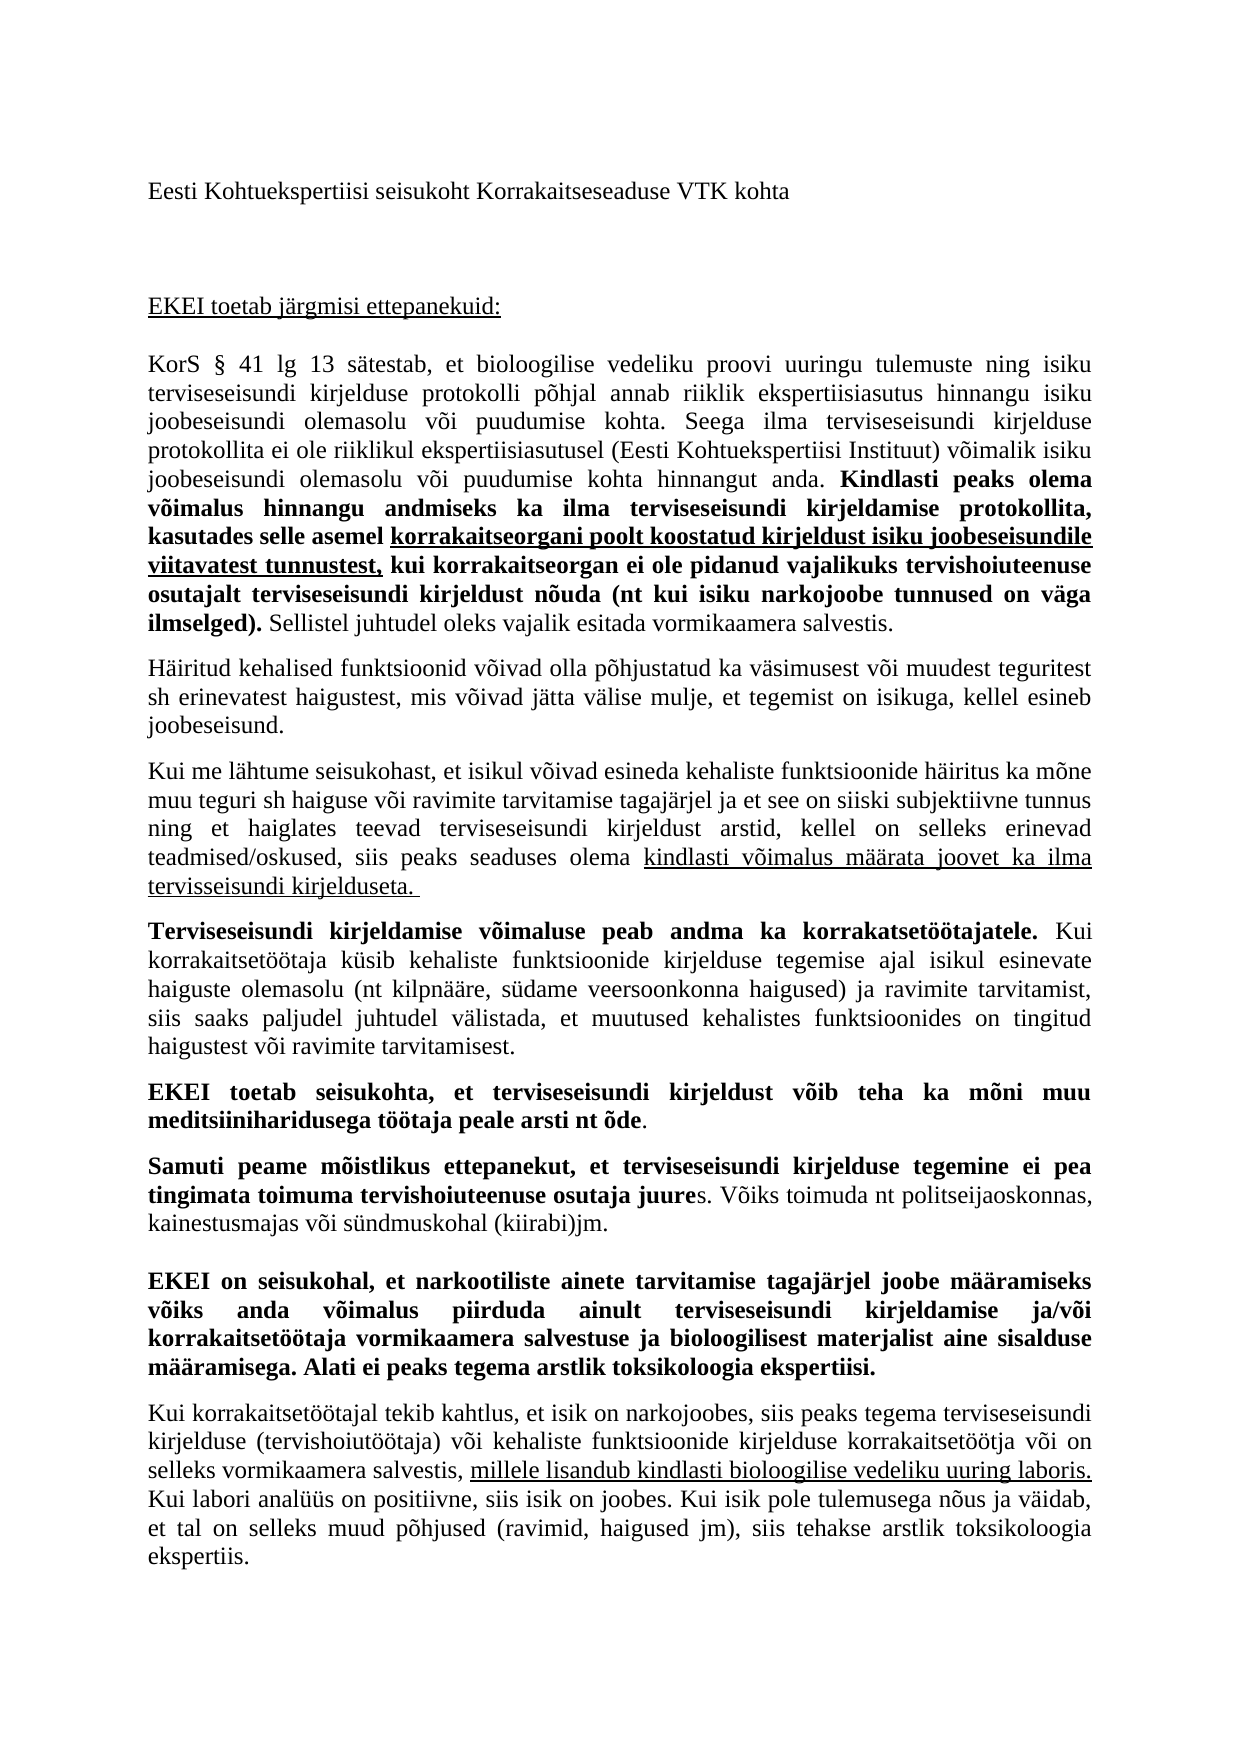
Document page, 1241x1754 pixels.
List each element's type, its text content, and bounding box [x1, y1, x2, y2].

text EKEI toetab järgmisi ettepanekuid: [148, 291, 1093, 320]
text Kui me lähtume seisukohast, et isikul võivad esineda kehaliste funktsioonide häiritus ka mõne muu teguri sh haiguse või ravimite tarvitamise tagajärjel ja et see on siiski subjektiivne tunnus ning et haiglates teevad terviseseisundi kirjeldust arstid, kellel on selleks erinevad teadmised/oskused, siis peaks seaduses olema kindlasti võimalus määrata joovet ka ilma tervisseisundi kirjelduseta. [148, 756, 1093, 900]
text Eesti Kohtuekspertiisi seisukoht Korrakaitseseaduse VTK kohta [148, 176, 1093, 205]
text Terviseseisundi kirjeldamise võimaluse peab andma ka korrakatsetöötajatele. Kui korrakaitsetöötaja küsib kehaliste funktsioonide kirjelduse tegemise ajal isikul esinevate haiguste olemasolu (nt kilpnääre, südame veersoonkonna haigused) ja ravimite tarvitamist, siis saaks paljudel juhtudel välistada, et muutused kehalistes funktsioonides on tingitud haigustest või ravimite tarvitamisest. [148, 916, 1093, 1060]
text EKEI on seisukohal, et narkootiliste ainete tarvitamise tagajärjel joobe määramiseks võiks anda võimalus piirduda ainult terviseseisundi kirjeldamise ja/või korrakaitsetöötaja vormikaamera salvestuse ja bioloogilisest materjalist aine sisalduse määramisega. Alati ei peaks tegema arstlik toksikoloogia ekspertiisi. [148, 1266, 1093, 1381]
text KorS § 41 lg 13 sätestab, et bioloogilise vedeliku proovi uuringu tulemuste ning isiku terviseseisundi kirjelduse protokolli põhjal annab riiklik ekspertiisiasutus hinnangu isiku joobeseisundi olemasolu või puudumise kohta. Seega ilma terviseseisundi kirjelduse protokollita ei ole riiklikul ekspertiisiasutusel (Eesti Kohtuekspertiisi Instituut) võimalik isiku joobeseisundi olemasolu või puudumise kohta hinnangut anda. Kindlasti peaks olema võimalus hinnangu andmiseks ka ilma terviseseisundi kirjeldamise protokollita, kasutades selle asemel korrakaitseorgani poolt koostatud kirjeldust isiku joobeseisundile viitavatest tunnustest, kui korrakaitseorgan ei ole pidanud vajalikuks tervishoiuteenuse osutajalt terviseseisundi kirjeldust nõuda (nt kui isiku narkojoobe tunnused on väga ilmselged). Sellistel juhtudel oleks vajalik esitada vormikaamera salvestis. [148, 349, 1093, 636]
text Kui korrakaitsetöötajal tekib kahtlus, et isik on narkojoobes, siis peaks tegema terviseseisundi kirjelduse (tervishoiutöötaja) või kehaliste funktsioonide kirjelduse korrakaitsetöötja või on selleks vormikaamera salvestis, millele lisandub kindlasti bioloogilise vedeliku uuring laboris. Kui labori analüüs on positiivne, siis isik on joobes. Kui isik pole tulemusega nõus ja väidab, et tal on selleks muud põhjused (ravimid, haigused jm), siis tehakse arstlik toksikoloogia ekspertiis. [148, 1398, 1093, 1570]
text Samuti peame mõistlikus ettepanekut, et terviseseisundi kirjelduse tegemine ei pea tingimata toimuma tervishoiuteenuse osutaja juures. Võiks toimuda nt politseijaoskonnas, kainestusmajas või sündmuskohal (kiirabi)jm. [148, 1151, 1093, 1237]
text Häiritud kehalised funktsioonid võivad olla põhjustatud ka väsimusest või muudest teguritest sh erinevatest haigustest, mis võivad jätta välise mulje, et tegemist on isikuga, kellel esineb joobeseisund. [148, 653, 1093, 739]
text EKEI toetab seisukohta, et terviseseisundi kirjeldust võib teha ka mõni muu meditsiiniharidusega töötaja peale arsti nt õde. [148, 1077, 1093, 1134]
